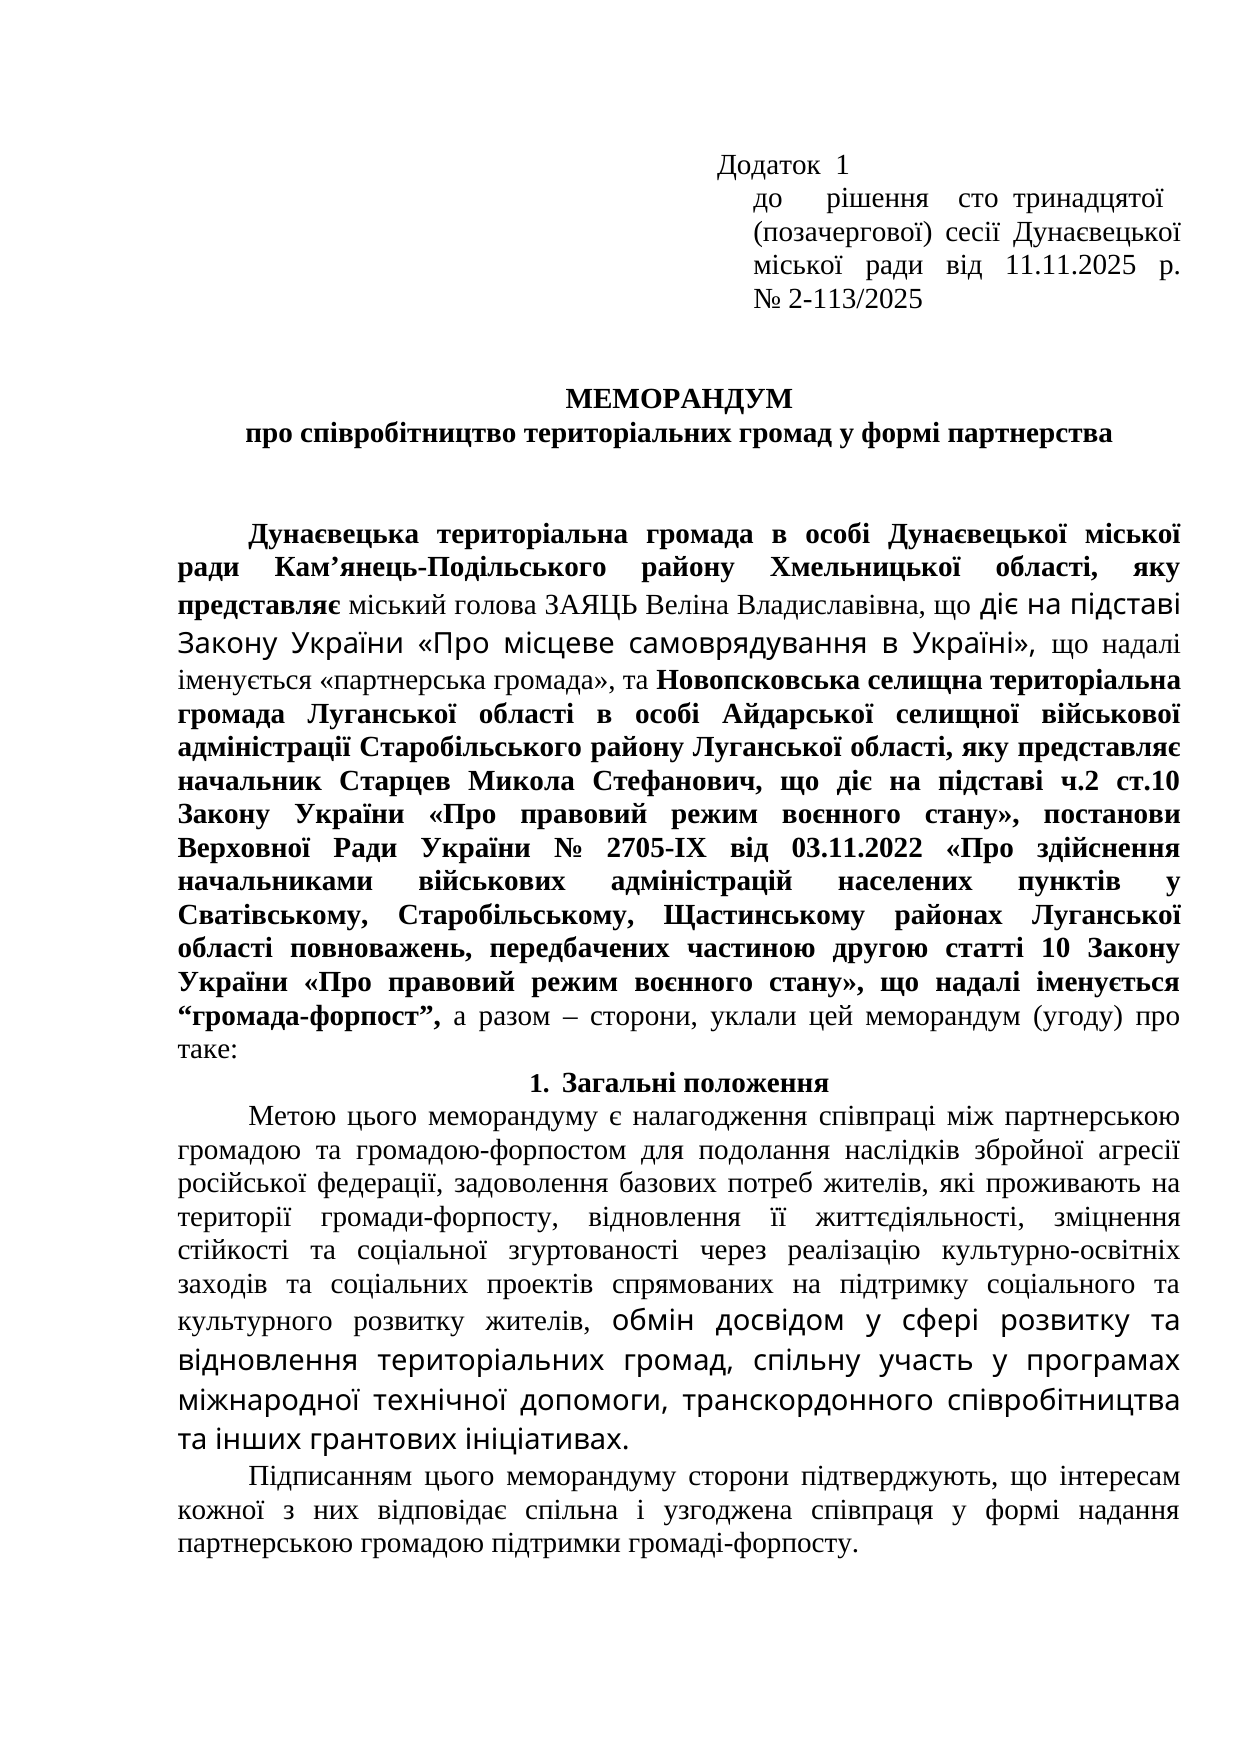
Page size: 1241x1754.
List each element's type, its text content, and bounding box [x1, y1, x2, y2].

text Дунаєвецька територіальна громада в особі Дунаєвецької міської ради Кам’янець-Подільського району Хмельницької області, яку представляє міський голова ЗАЯЦЬ Веліна Владиславівна, що діє на підставі Закону України «Про місцеве самоврядування в Україні», що надалі іменується «партнерська громада», та Новопсковська селищна територіальна громада Луганської області в особі Айдарської селищної військової адміністрації Старобільського району Луганської області, яку представляє начальник Старцев Микола Стефанович, що діє на підставі ч.2 ст.10 Закону України «Про правовий режим воєнного стану», постанови Верховної Ради України № 2705-IX від 03.11.2022 «Про здійснення начальниками військових адміністрацій населених пунктів у Сватівському, Старобільському, Щастинському районах Луганської області повноважень, передбачених частиною другою статті 10 Закону України «Про правовий режим воєнного стану», що надалі іменується “громада-форпост”, а разом – сторони, уклали цей меморандум (угоду) про таке: [177, 516, 1181, 1065]
list Загальні положення [177, 1065, 1181, 1098]
text Додаток 1 [177, 147, 1181, 180]
text Підписанням цього меморандуму сторони підтверджують, що інтересам кожної з них відповідає спільна і узгоджена співпраця у формі надання партнерською громадою підтримки громаді-форпосту. [177, 1458, 1181, 1559]
text (позачергової) сесії Дунаєвецької міської ради від 11.11.2025 р. № 2-113/2025 [753, 214, 1181, 314]
text до рішення сто тринадцятої [177, 180, 1181, 214]
text Метою цього меморандуму є налагодження співпраці між партнерською громадою та громадою-форпостом для подолання наслідків збройної агресії російської федерації, задоволення базових потреб жителів, які проживають на території громади-форпосту, відновлення її життєдіяльності, зміцнення стійкості та соціальної згуртованості через реалізацію культурно-освітніх заходів та соціальних проектів спрямованих на підтримку соціального та культурного розвитку жителів, обмін досвідом у сфері розвитку та відновлення територіальних громад, спільну участь у програмах міжнародної технічної допомоги, транскордонного співробітництва та інших грантових ініціативах. [177, 1098, 1181, 1458]
text МЕМОРАНДУМ про співробітництво територіальних громад у формі партнерства [177, 382, 1181, 449]
